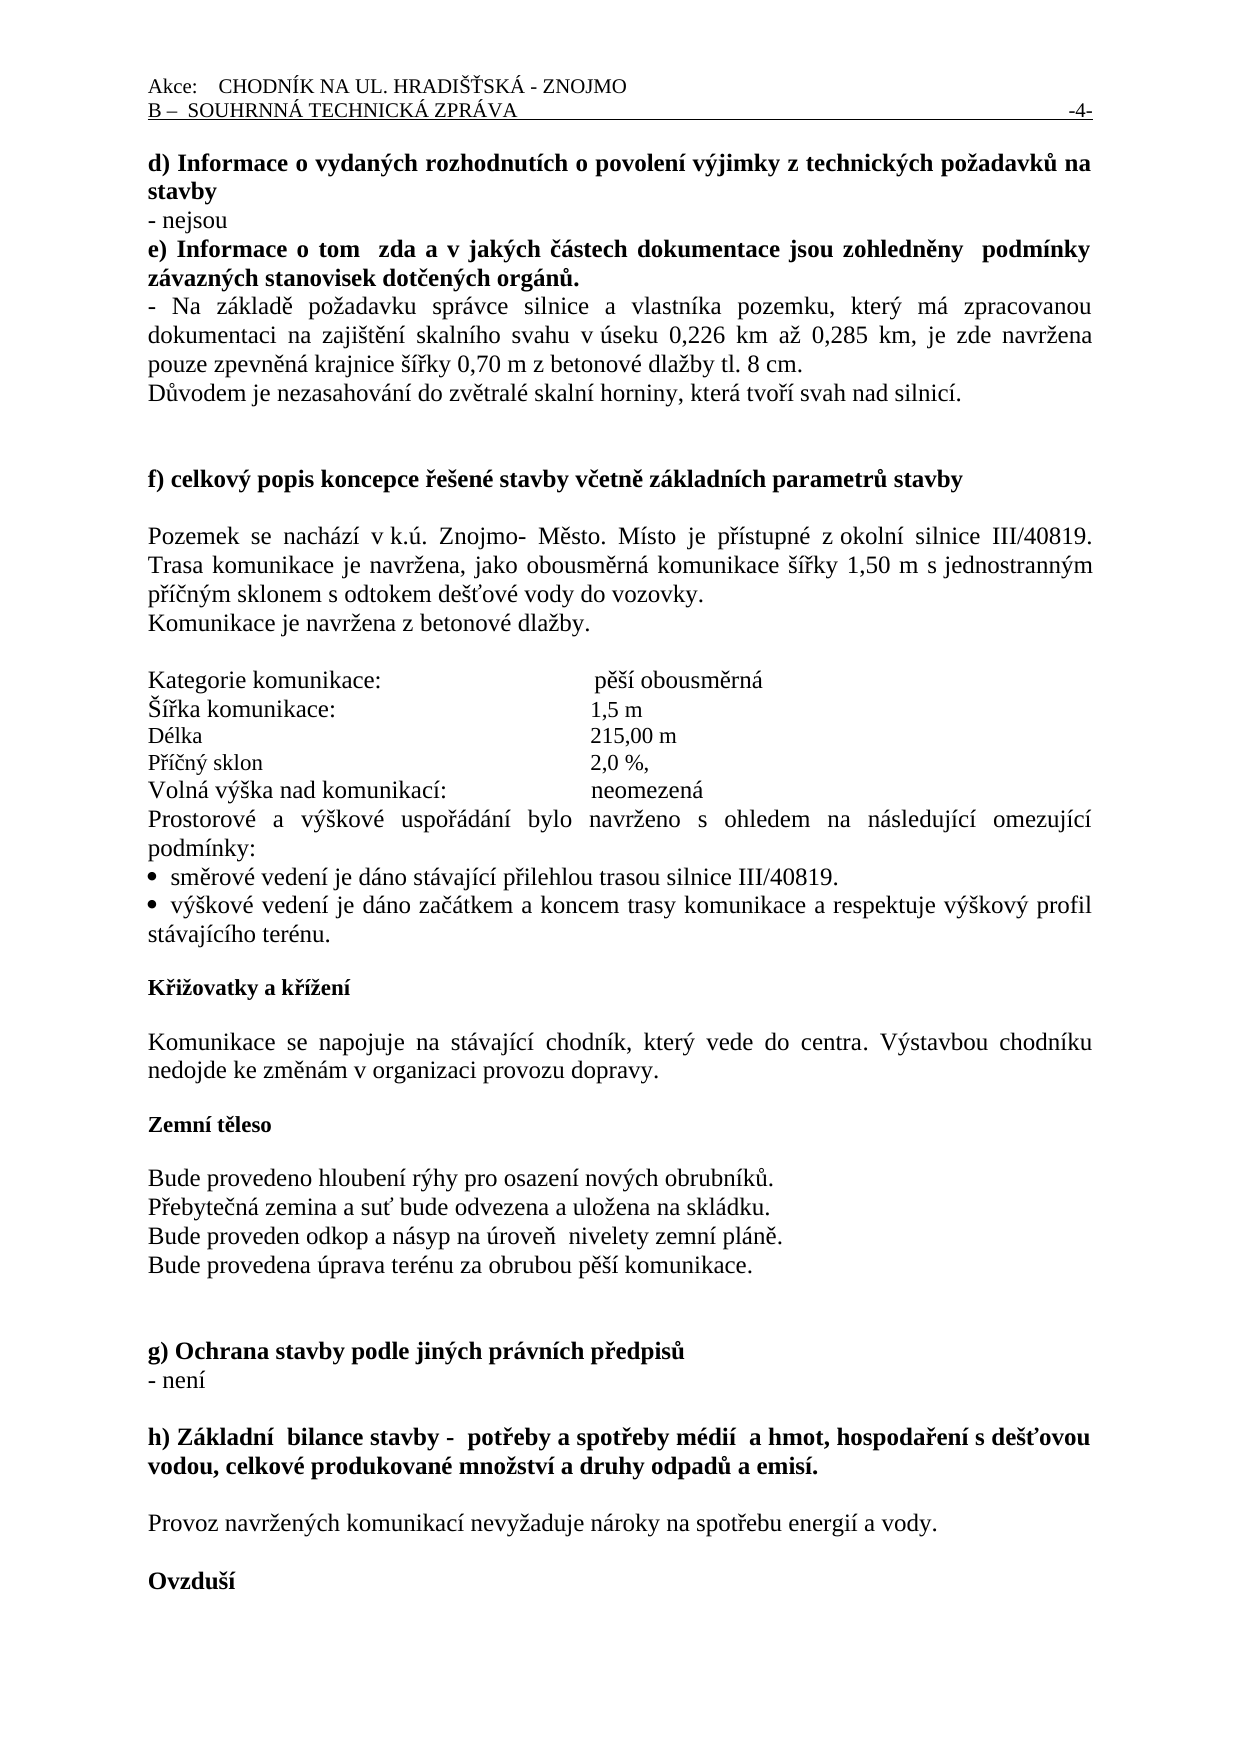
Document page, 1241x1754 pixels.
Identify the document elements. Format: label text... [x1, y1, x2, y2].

text Bude provedeno hloubení rýhy pro osazení nových obrubníků. [148, 1163, 1093, 1192]
text Délka 215,00 m [148, 723, 1093, 749]
text h) Základní bilance stavby - potřeby a spotřeby médií a hmot, hospodaření s dešťovou vodou, celkové produkované množství a druhy odpadů a emisí. [148, 1422, 1093, 1480]
text Komunikace je navržena z betonové dlažby. [148, 608, 1093, 636]
text Bude proveden odkop a násyp na úroveň nivelety zemní pláně. [148, 1221, 1093, 1250]
text e) Informace o tom zda a v jakých částech dokumentace jsou zohledněny podmínky závazných stanovisek dotčených orgánů. [148, 234, 1093, 291]
text Šířka komunikace: 1,5 m [148, 694, 1093, 723]
text Kategorie komunikace: pěší obousměrná [148, 665, 1093, 694]
text g) Ochrana stavby podle jiných právních předpisů [148, 1336, 1093, 1365]
text Přebytečná zemina a suť bude odvezena a uložena na skládku. [148, 1192, 1093, 1221]
text d) Informace o vydaných rozhodnutích o povolení výjimky z technických požadavků na stavby [148, 148, 1093, 205]
text směrové vedení je dáno stávající přilehlou trasou silnice III/40819. [148, 862, 1093, 890]
text Křižovatky a křížení [148, 974, 1093, 1001]
text Pozemek se nachází v k.ú. Znojmo- Město. Místo je přístupné z okolní silnice III/40819. Trasa komunikace je navržena, jako obousměrná komunikace šířky 1,50 m s jednostranným příčným sklonem s odtokem dešťové vody do vozovky. [148, 521, 1093, 608]
text Provoz navržených komunikací nevyžaduje nároky na spotřebu energií a vody. [148, 1508, 1093, 1537]
text Zemní těleso [148, 1111, 1093, 1137]
text Důvodem je nezasahování do zvětralé skalní horniny, která tvoří svah nad silnicí. [148, 378, 1093, 406]
text - nejsou [148, 205, 1093, 234]
text Bude provedena úprava terénu za obrubou pěší komunikace. [148, 1250, 1093, 1278]
text - Na základě požadavku správce silnice a vlastníka pozemku, který má zpracovanou dokumentaci na zajištění skalního svahu v úseku 0,226 km až 0,285 km, je zde navržena pouze zpevněná krajnice šířky 0,70 m z betonové dlažby tl. 8 cm. [148, 291, 1093, 378]
text Prostorové a výškové uspořádání bylo navrženo s ohledem na následující omezující podmínky: [148, 804, 1093, 862]
text Volná výška nad komunikací: neomezená [148, 775, 1093, 804]
text Ovzduší [148, 1566, 1093, 1595]
text f) celkový popis koncepce řešené stavby včetně základních parametrů stavby [148, 464, 1093, 493]
text Příčný sklon 2,0 %, [148, 749, 1093, 775]
text Komunikace se napojuje na stávající chodník, který vede do centra. Výstavbou chodníku nedojde ke změnám v organizaci provozu dopravy. [148, 1027, 1093, 1084]
text - není [148, 1365, 1093, 1393]
text výškové vedení je dáno začátkem a koncem trasy komunikace a respektuje výškový profil stávajícího terénu. [148, 890, 1093, 948]
